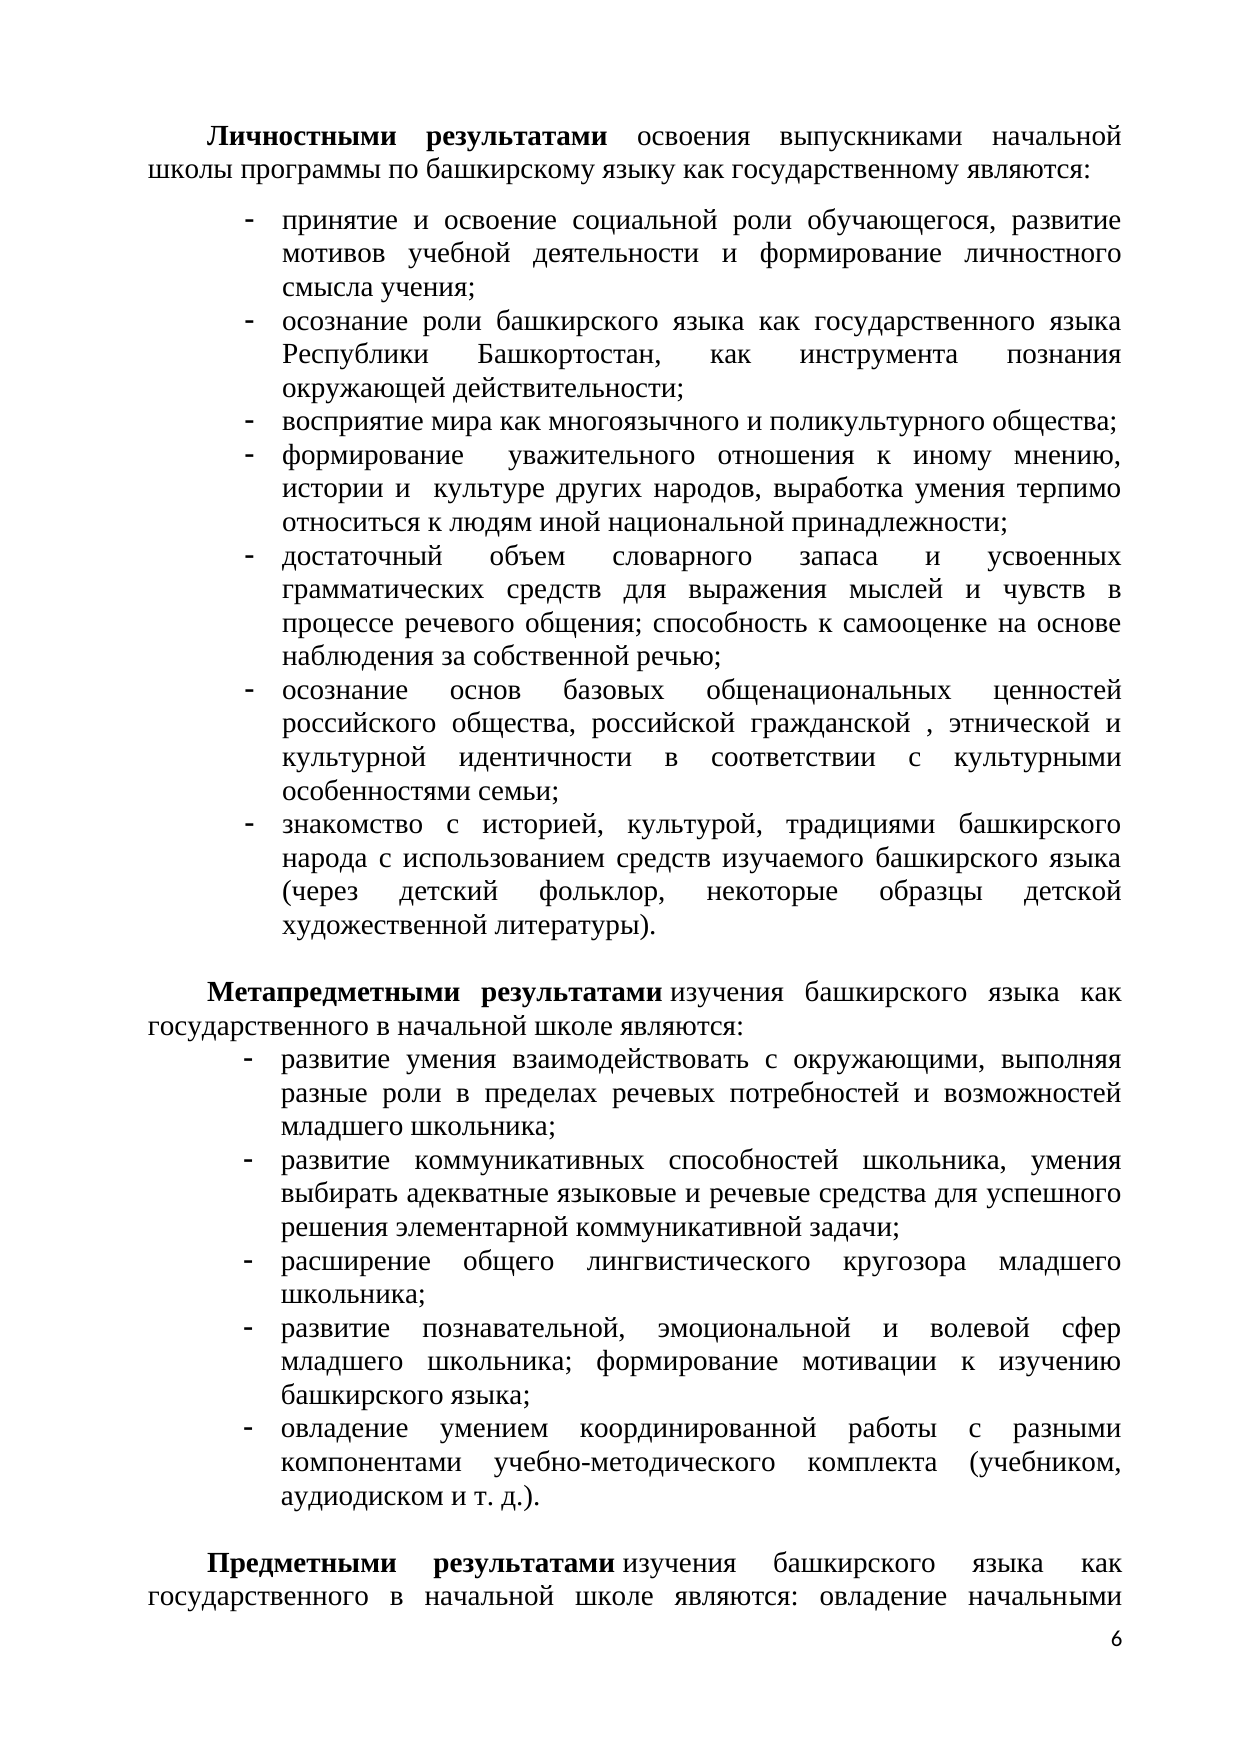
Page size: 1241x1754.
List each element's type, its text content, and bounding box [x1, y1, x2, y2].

list восприятие мира как многоязычного и поликультурного общества; [244, 403, 1122, 437]
list развитие умения взаимодействовать с окружающими, выполняя разные роли в пределах речевых потребностей и возможностей младшего школьника; [243, 1041, 1122, 1142]
list развитие коммуникативных способностей школьника, умения выбирать адекватные языковые и речевые средства для успешного решения элементарной коммуникативной задачи; [243, 1142, 1122, 1243]
list знакомство с историей, культурой, традициями башкирского народа с использованием средств изучаемого башкирского языка (через детский фольклор, некоторые образцы детской художественной литературы). [244, 806, 1122, 941]
list расширение общего лингвистического кругозора младшего школьника; [243, 1243, 1122, 1310]
list овладение умением координированной работы с разными компонентами учебно-методического комплекта (учебником, аудиодиском и т. д.). [243, 1411, 1122, 1511]
list осознание роли башкирского языка как государственного языка Республики Башкортостан, как инструмента познания окружающей действительности; [244, 303, 1122, 403]
list осознание основ базовых общенациональных ценностей российского общества, российской гражданской , этнической и культурной идентичности в соответствии с культурными особенностями семьи; [244, 672, 1122, 806]
list достаточный объем словарного запаса и усвоенных грамматических средств для выражения мыслей и чувств в процессе речевого общения; способность к самооценке на основе наблюдения за собственной речью; [244, 538, 1122, 672]
list развитие познавательной, эмоциональной и волевой сфер младшего школьника; формирование мотивации к изучению башкирского языка; [243, 1310, 1122, 1411]
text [148, 1545, 1122, 1612]
list формирование уважительного отношения к иному мнению, истории и культуре других народов, выработка умения терпимо относиться к людям иной национальной принадлежности; [244, 437, 1122, 538]
text Метапредметными результатами изучения башкирского языка как государственного в начальной школе являются: [148, 974, 1122, 1041]
list принятие и освоение социальной роли обучающегося, развитие мотивов учебной деятельности и формирование личностного смысла учения; [244, 202, 1122, 303]
text Личностными результатами освоения выпускниками начальной школы программы по башкирскому языку как государственному являются: [148, 118, 1122, 185]
